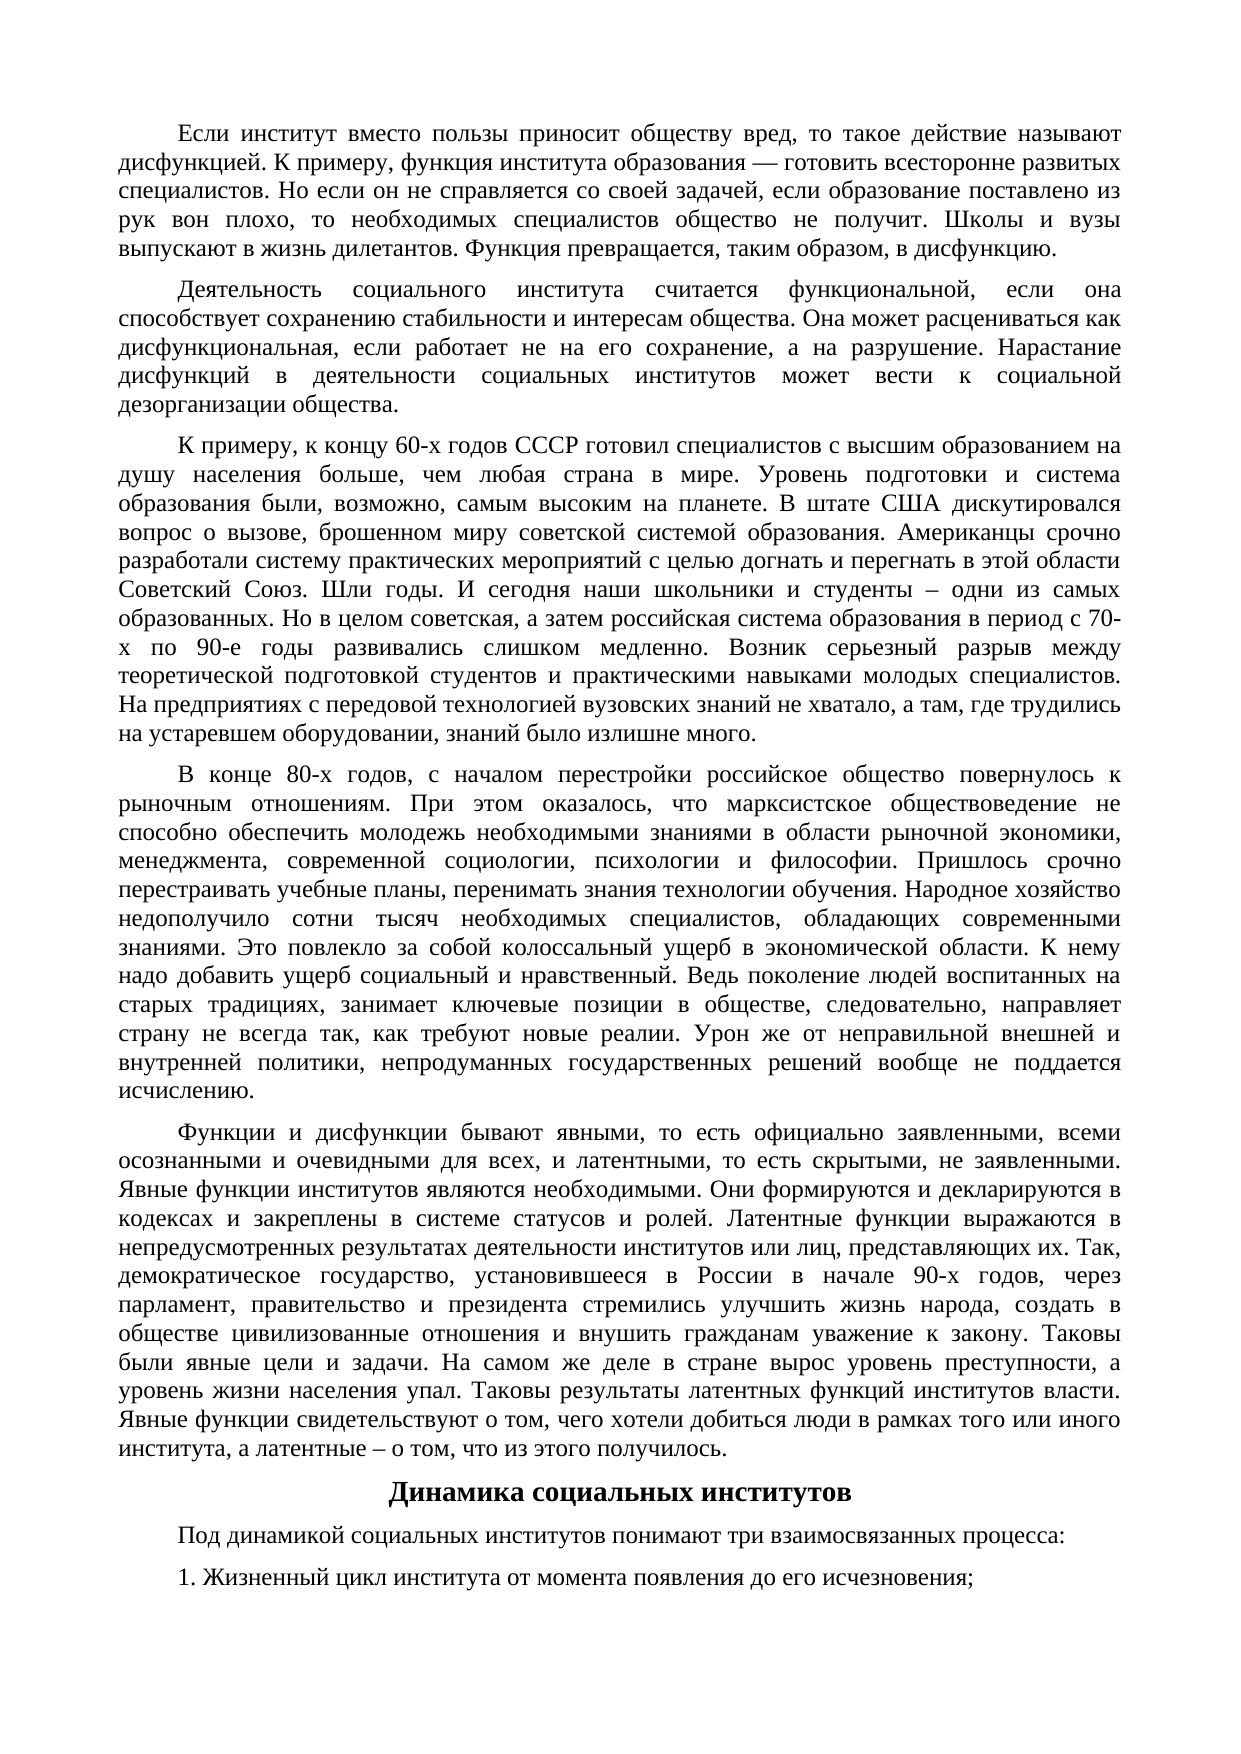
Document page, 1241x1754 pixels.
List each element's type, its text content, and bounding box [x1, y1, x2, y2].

text В конце 80-х годов, с началом перестройки российское общество повернулось к рыночным отношениям. При этом оказалось, что марксистское обществоведение не способно обеспечить молодежь необходимыми знаниями в области рыночной экономики, менеджмента, современной социологии, психологии и философии. Пришлось срочно перестраивать учебные планы, перенимать знания технологии обучения. Народное хозяйство недополучило сотни тысяч необходимых специалистов, обладающих современными знаниями. Это повлекло за собой колоссальный ущерб в экономической области. К нему надо добавить ущерб социальный и нравственный. Ведь поколение людей воспитанных на старых традициях, занимает ключевые позиции в обществе, следовательно, направляет страну не всегда так, как требуют новые реалии. Урон же от неправильной внешней и внутренней политики, непродуманных государственных решений вообще не поддается исчислению. [118, 759, 1122, 1104]
text Функции и дисфункции бывают явными, то есть официально заявленными, всеми осознанными и очевидными для всех, и латентными, то есть скрытыми, не заявленными. Явные функции институтов являются необходимыми. Они формируются и декларируются в кодексах и закреплены в системе статусов и ролей. Латентные функции выражаются в непредусмотренных результатах деятельности институтов или лиц, представляющих их. Так, демократическое государство, установившееся в России в начале 90-х годов, через парламент, правительство и президента стремились улучшить жизнь народа, создать в обществе цивилизованные отношения и внушить гражданам уважение к закону. Таковы были явные цели и задачи. На самом же деле в стране вырос уровень преступности, а уровень жизни населения упал. Таковы результаты латентных функций институтов власти. Явные функции свидетельствуют о том, чего хотели добиться люди в рамках того или иного института, а латентные – о том, что из этого получилось. [118, 1117, 1122, 1462]
text Динамика социальных институтов [118, 1474, 1122, 1508]
text 1. Жизненный цикл института от момента появления до его исчезновения; [118, 1562, 1122, 1590]
text Если институт вместо пользы приносит обществу вред, то такое действие называют дисфункцией. К примеру, функция института образования — готовить всесторонне развитых специалистов. Но если он не справляется со своей задачей, если образование поставлено из рук вон плохо, то необходимых специалистов общество не получит. Школы и вузы выпускают в жизнь дилетантов. Функция превращается, таким образом, в дисфункцию. [118, 118, 1122, 262]
text К примеру, к концу 60-х годов СССР готовил специалистов с высшим образованием на душу населения больше, чем любая страна в мире. Уровень подготовки и система образования были, возможно, самым высоким на планете. В штате США дискутировался вопрос о вызове, брошенном миру советской системой образования. Американцы срочно разработали систему практических мероприятий с целью догнать и перегнать в этой области Советский Союз. Шли годы. И сегодня наши школьники и студенты – одни из самых образованных. Но в целом советская, а затем российская система образования в период с 70-х по 90-е годы развивались слишком медленно. Возник серьезный разрыв между теоретической подготовкой студентов и практическими навыками молодых специалистов. На предприятиях с передовой технологией вузовских знаний не хватало, а там, где трудились на устаревшем оборудовании, знаний было излишне много. [118, 431, 1122, 747]
text Деятельность социального института считается функциональной, если она способствует сохранению стабильности и интересам общества. Она может расцениваться как дисфункциональная, если работает не на его сохранение, а на разрушение. Нарастание дисфункций в деятельности социальных институтов может вести к социальной дезорганизации общества. [118, 274, 1122, 418]
text Под динамикой социальных институтов понимают три взаимосвязанных процесса: [118, 1520, 1122, 1549]
